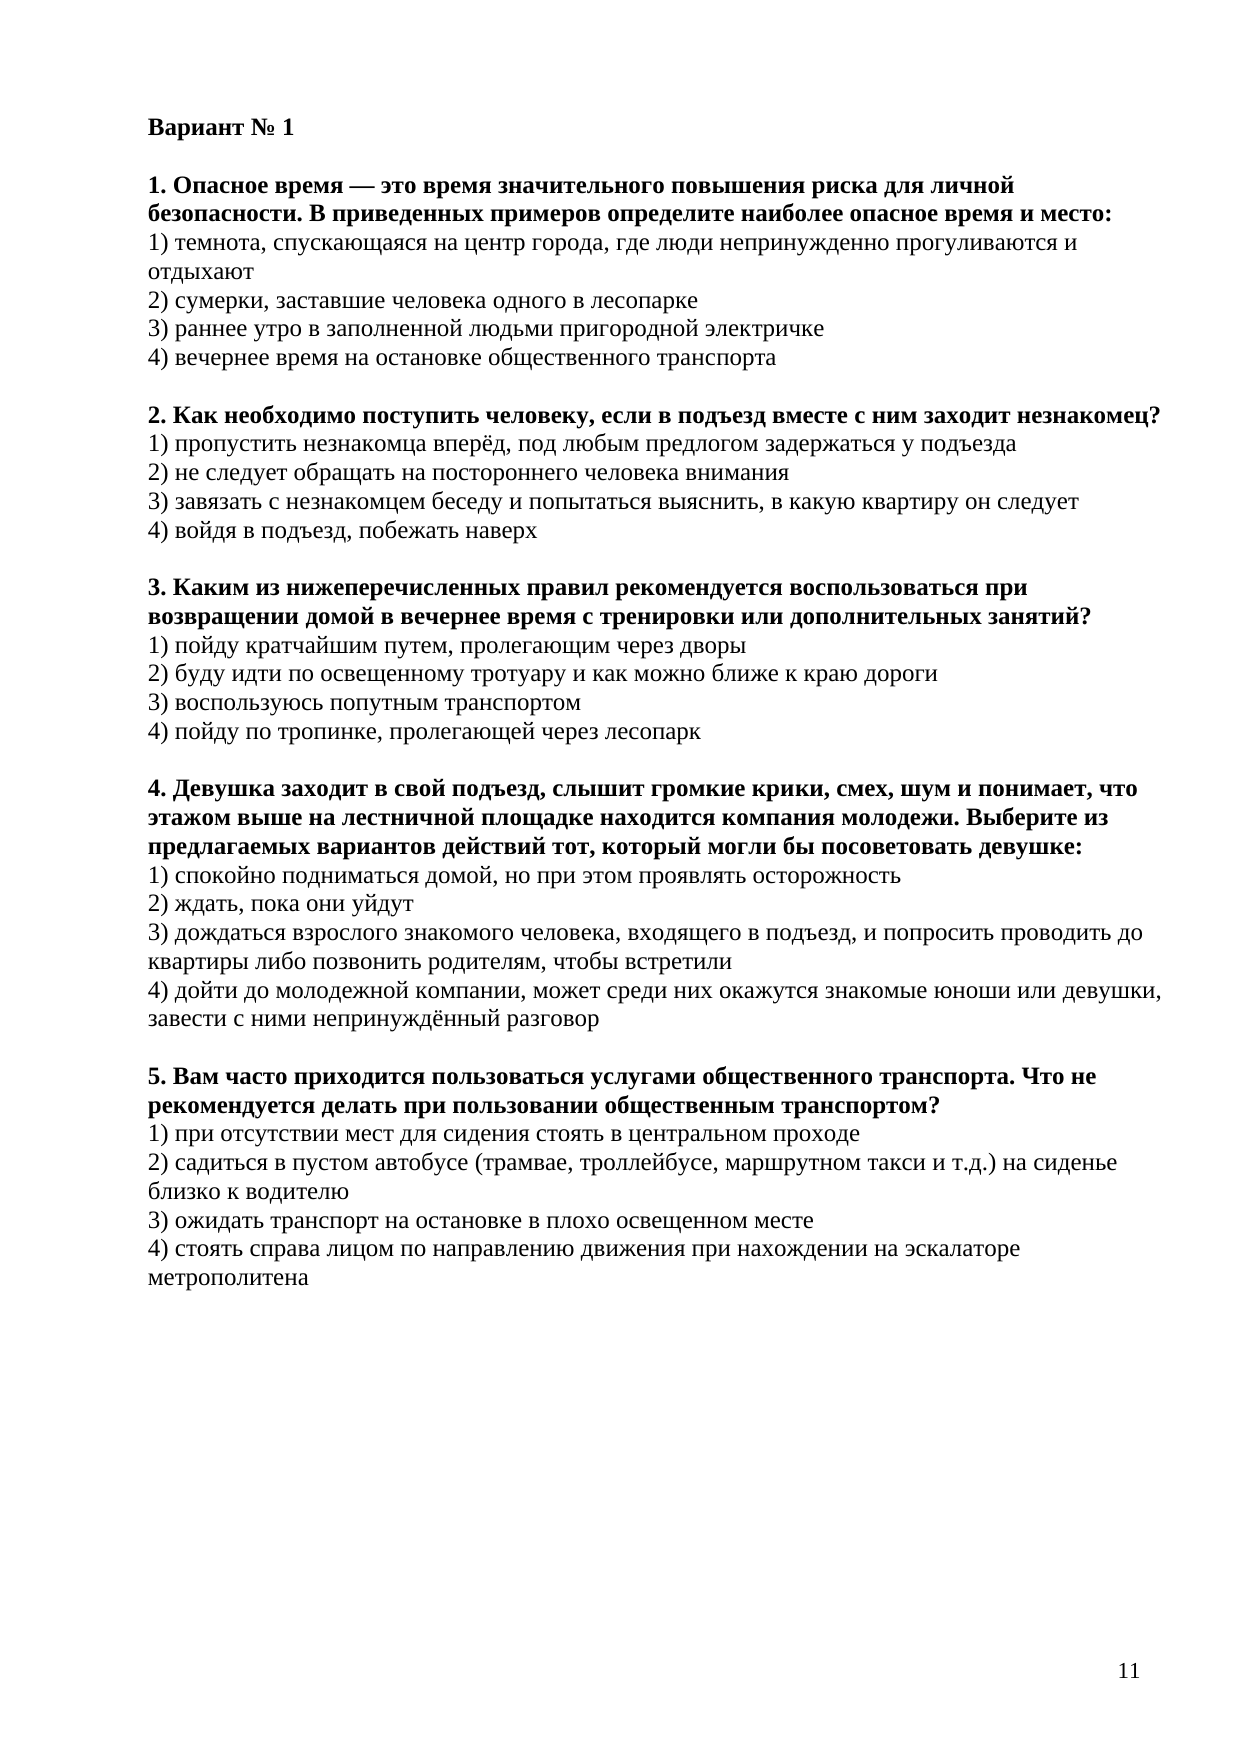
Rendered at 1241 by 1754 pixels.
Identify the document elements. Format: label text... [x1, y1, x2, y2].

text 3) завязать с незнакомцем беседу и попытаться выяснить, в какую квартиру он следует [148, 486, 1167, 515]
text 4) вечернее время на остановке общественного транспорта [148, 342, 1167, 371]
text 5. Вам часто приходится пользоваться услугами общественного транспорта. Что не рекомендуется делать при пользовании общественным транспортом? [148, 1061, 1167, 1118]
text 4) войдя в подъезд, побежать наверх [148, 515, 1167, 543]
text 1. Опасное время — это время значительного повышения риска для личной безопасности. В приведенных примеров определите наиболее опасное время и место: [148, 170, 1167, 227]
text 3) раннее утро в заполненной людьми пригородной электричке [148, 313, 1167, 342]
text 3. Каким из нижеперечисленных правил рекомендуется воспользоваться при возвращении домой в вечернее время с тренировки или дополнительных занятий? [148, 572, 1167, 630]
text 1) пойду кратчайшим путем, пролегающим через дворы [148, 630, 1167, 658]
text 4) дойти до молодежной компании, может среди них окажутся знакомые юноши или девушки, завести с ними непринуждённый разговор [148, 975, 1167, 1032]
text 4. Девушка заходит в свой подъезд, слышит громкие крики, смех, шум и понимает, что этажом выше на лестничной площадке находится компания молодежи. Выберите из предлагаемых вариантов действий тот, который могли бы посоветовать девушке: [148, 773, 1167, 860]
text 2. Как необходимо поступить человеку, если в подъезд вместе с ним заходит незнакомец? [148, 400, 1167, 428]
text 2) сумерки, заставшие человека одного в лесопарке [148, 285, 1167, 313]
text 1) темнота, спускающаяся на центр города, где люди непринужденно прогуливаются и отдыхают [148, 227, 1167, 285]
text 4) стоять справа лицом по направлению движения при нахождении на эскалаторе метрополитена [148, 1233, 1167, 1291]
text 2) буду идти по освещенному тротуару и как можно ближе к краю дороги [148, 658, 1167, 687]
text Вариант № 1 [148, 112, 1167, 141]
text 2) садиться в пустом автобусе (трамвае, троллейбусе, маршрутном такси и т.д.) на сиденье близко к водителю [148, 1147, 1167, 1205]
text 1) спокойно подниматься домой, но при этом проявлять осторожность [148, 860, 1167, 888]
text 4) пойду по тропинке, пролегающей через лесопарк [148, 716, 1167, 745]
text 2) ждать, пока они уйдут [148, 888, 1167, 917]
text 3) воспользуюсь попутным транспортом [148, 687, 1167, 716]
text 1) пропустить незнакомца вперёд, под любым предлогом задержаться у подъезда [148, 428, 1167, 457]
text 3) дождаться взрослого знакомого человека, входящего в подъезд, и попросить проводить до квартиры либо позвонить родителям, чтобы встретили [148, 917, 1167, 975]
text 1) при отсутствии мест для сидения стоять в центральном проходе [148, 1118, 1167, 1147]
text 2) не следует обращать на постороннего человека внимания [148, 457, 1167, 486]
text 3) ожидать транспорт на остановке в плохо освещенном месте [148, 1205, 1167, 1233]
